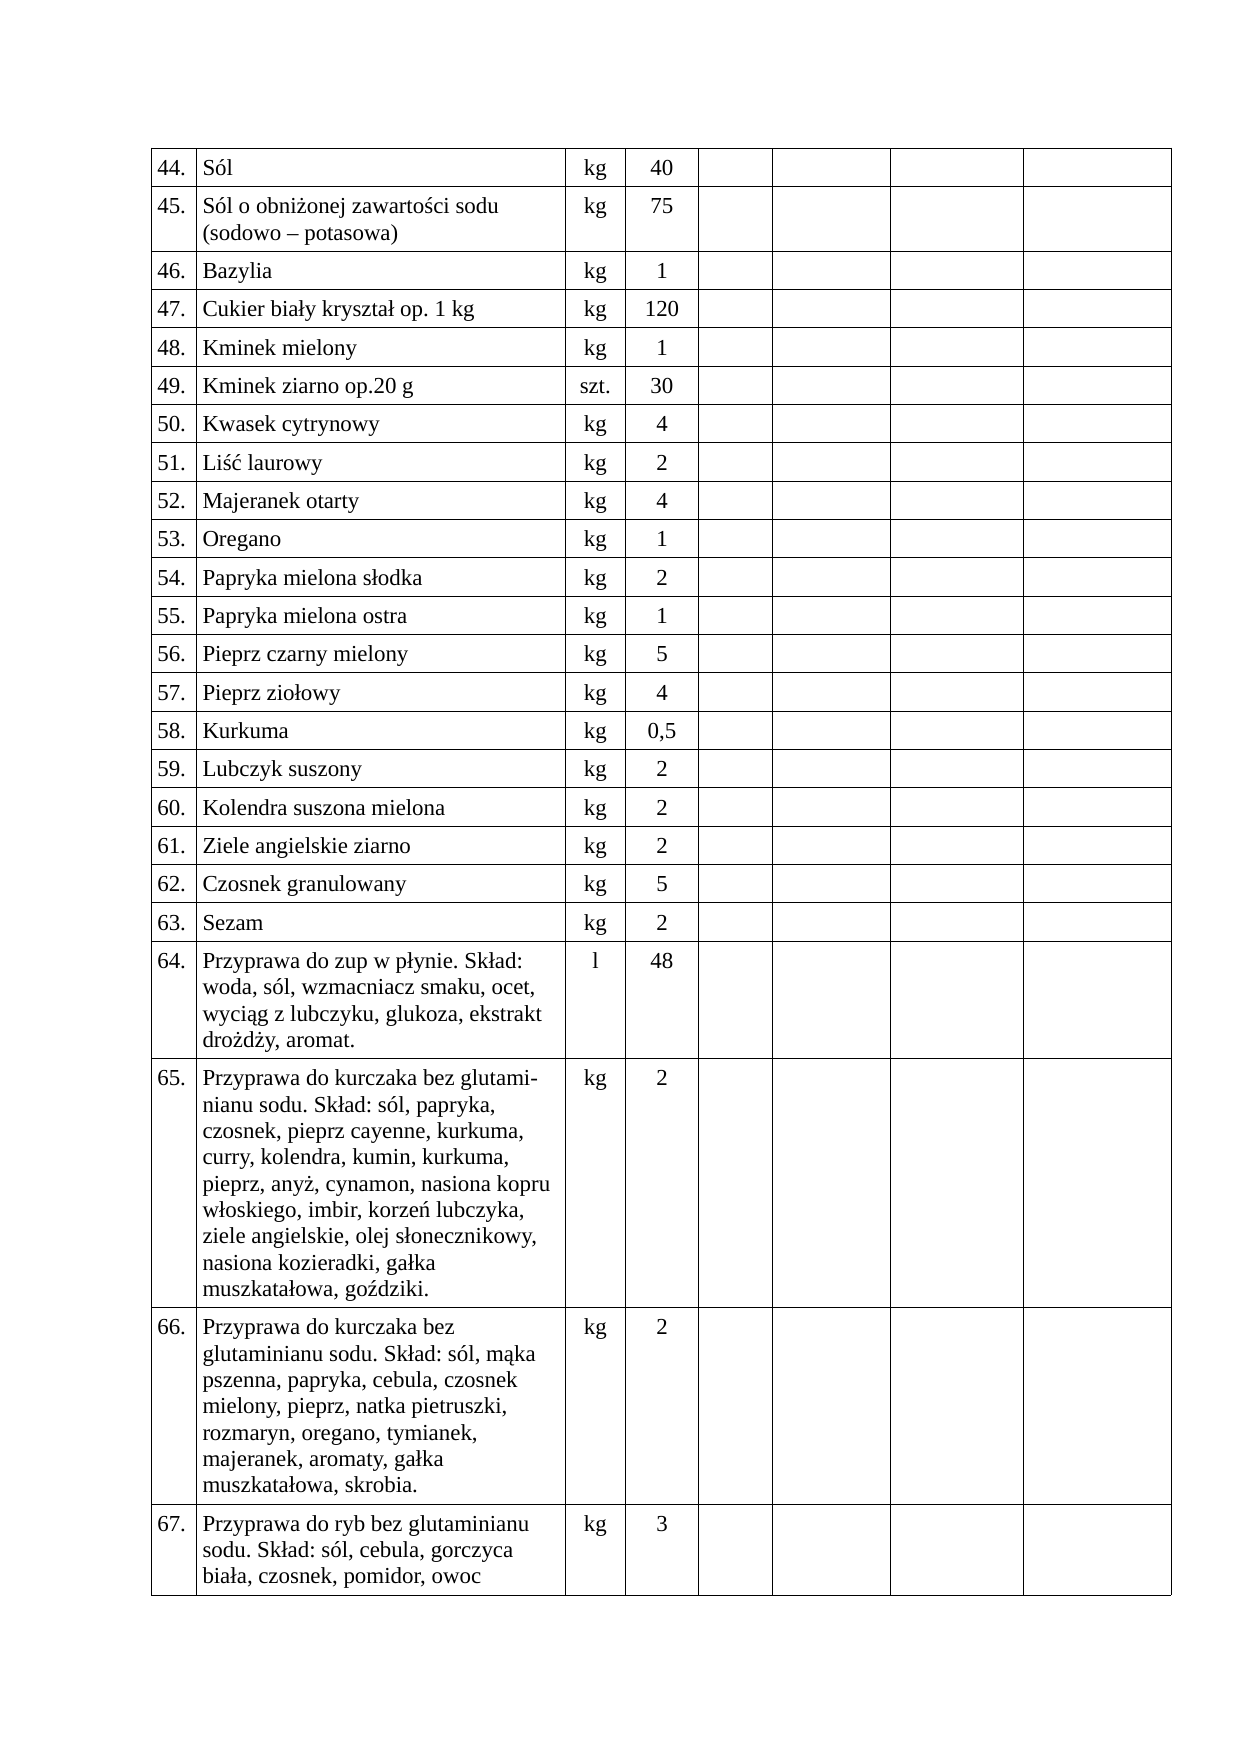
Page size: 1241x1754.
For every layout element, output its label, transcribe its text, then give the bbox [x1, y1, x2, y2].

table_cell [773, 788, 890, 826]
table_cell kg [566, 788, 625, 826]
table_cell 5 [626, 635, 698, 672]
table_cell [1024, 482, 1171, 519]
table_cell [773, 1505, 890, 1595]
table_cell 57. [152, 673, 196, 711]
table_cell [891, 827, 1023, 864]
table_cell [891, 1059, 1023, 1307]
table_cell 47. [152, 290, 196, 327]
table_cell 1 [626, 597, 698, 634]
table_cell szt. [566, 367, 625, 404]
table_cell 62. [152, 865, 196, 902]
table_cell [1024, 903, 1171, 941]
table_cell 46. [152, 252, 196, 289]
table_cell 55. [152, 597, 196, 634]
table_cell [891, 328, 1023, 366]
table_cell [699, 673, 772, 711]
table_cell 63. [152, 903, 196, 941]
table_cell Pieprz czarny mielony [197, 635, 565, 672]
table_cell [773, 520, 890, 557]
table_cell [773, 597, 890, 634]
table_cell [773, 865, 890, 902]
table_cell 2 [626, 903, 698, 941]
table_cell [699, 405, 772, 442]
table_cell [891, 712, 1023, 749]
table_cell [773, 482, 890, 519]
table_cell kg [566, 328, 625, 366]
table_cell [773, 149, 890, 186]
table_cell [699, 187, 772, 251]
table_cell 49. [152, 367, 196, 404]
table_cell [699, 290, 772, 327]
table_cell [699, 558, 772, 596]
table_cell 53. [152, 520, 196, 557]
table_cell [773, 252, 890, 289]
table_cell 2 [626, 558, 698, 596]
table_cell 58. [152, 712, 196, 749]
table_cell [1024, 520, 1171, 557]
table_cell 50. [152, 405, 196, 442]
table_cell Kwasek cytrynowy [197, 405, 565, 442]
table_cell 66. [152, 1308, 196, 1504]
table_cell [1024, 673, 1171, 711]
table_cell 2 [626, 788, 698, 826]
table_cell 4 [626, 405, 698, 442]
table_cell l [566, 942, 625, 1058]
table_cell Pieprz ziołowy [197, 673, 565, 711]
table_cell [891, 367, 1023, 404]
table_cell [891, 558, 1023, 596]
table_cell [699, 1059, 772, 1307]
table_cell 44. [152, 149, 196, 186]
table_cell [1024, 597, 1171, 634]
table_cell kg [566, 597, 625, 634]
table_cell [1024, 1059, 1171, 1307]
table_cell [891, 187, 1023, 251]
table_cell [1024, 1308, 1171, 1504]
table_cell [891, 635, 1023, 672]
table_cell kg [566, 865, 625, 902]
table_cell [773, 712, 890, 749]
table_cell Przyprawa do kurczaka bez glutaminianu sodu. Skład: sól, mąka pszenna, papryka, cebula, czosnek mielony, pieprz, natka pietruszki, rozmaryn, oregano, tymianek, majeranek, aromaty, gałka muszkatałowa, skrobia. [197, 1308, 565, 1504]
table_cell [1024, 558, 1171, 596]
table_cell [773, 558, 890, 596]
table_cell kg [566, 405, 625, 442]
table_cell 2 [626, 827, 698, 864]
table_cell [773, 187, 890, 251]
table_cell [1024, 290, 1171, 327]
table_cell [699, 597, 772, 634]
table_cell [891, 149, 1023, 186]
table_cell [773, 405, 890, 442]
table_cell 54. [152, 558, 196, 596]
table_cell Sól [197, 149, 565, 186]
table_cell kg [566, 520, 625, 557]
table_cell [699, 865, 772, 902]
table_cell [699, 520, 772, 557]
table_cell 2 [626, 1308, 698, 1504]
table_cell Przyprawa do zup w płynie. Skład: woda, sól, wzmacniacz smaku, ocet, wyciąg z lubczyku, glukoza, ekstrakt drożdży, aromat. [197, 942, 565, 1058]
table_cell [891, 405, 1023, 442]
table_cell [1024, 367, 1171, 404]
table_cell Ziele angielskie ziarno [197, 827, 565, 864]
table_cell [1024, 788, 1171, 826]
table_cell 59. [152, 750, 196, 787]
table_cell [891, 597, 1023, 634]
table_cell 0,5 [626, 712, 698, 749]
table_cell [699, 328, 772, 366]
table_cell kg [566, 1059, 625, 1307]
table_cell [773, 942, 890, 1058]
table_cell [1024, 635, 1171, 672]
table_cell [699, 1505, 772, 1595]
table_cell kg [566, 149, 625, 186]
table_cell [699, 367, 772, 404]
table_cell [773, 367, 890, 404]
table_cell kg [566, 673, 625, 711]
table_cell [1024, 149, 1171, 186]
table_cell Kurkuma [197, 712, 565, 749]
table_cell Bazylia [197, 252, 565, 289]
table_cell 2 [626, 443, 698, 481]
table_cell [773, 673, 890, 711]
table_cell kg [566, 712, 625, 749]
table_cell 48. [152, 328, 196, 366]
table_cell kg [566, 1308, 625, 1504]
table_cell 75 [626, 187, 698, 251]
table_cell [699, 827, 772, 864]
table_cell [891, 788, 1023, 826]
table_cell [773, 635, 890, 672]
table_cell 65. [152, 1059, 196, 1307]
table_cell [1024, 1505, 1171, 1595]
table_cell 40 [626, 149, 698, 186]
table_cell Czosnek granulowany [197, 865, 565, 902]
table_cell [1024, 712, 1171, 749]
table_cell 64. [152, 942, 196, 1058]
table_cell [891, 1505, 1023, 1595]
table_cell [773, 443, 890, 481]
table_cell [891, 1308, 1023, 1504]
table_cell 56. [152, 635, 196, 672]
table_cell [891, 520, 1023, 557]
table_cell Sezam [197, 903, 565, 941]
table_cell kg [566, 750, 625, 787]
table_cell 2 [626, 1059, 698, 1307]
table_cell Sól o obniżonej zawartości sodu (sodowo – potasowa) [197, 187, 565, 251]
table_cell Oregano [197, 520, 565, 557]
table_cell [699, 635, 772, 672]
table_cell Kminek ziarno op.20 g [197, 367, 565, 404]
table_cell [891, 750, 1023, 787]
table_cell [1024, 443, 1171, 481]
table_cell [699, 712, 772, 749]
table_cell [891, 673, 1023, 711]
table_cell 52. [152, 482, 196, 519]
table_cell [773, 750, 890, 787]
table_cell Papryka mielona ostra [197, 597, 565, 634]
table_cell Liść laurowy [197, 443, 565, 481]
table_cell [699, 788, 772, 826]
table_cell [891, 252, 1023, 289]
table_cell [891, 482, 1023, 519]
table_cell [773, 328, 890, 366]
table_cell 51. [152, 443, 196, 481]
table_cell kg [566, 903, 625, 941]
table_cell 1 [626, 520, 698, 557]
table_cell kg [566, 635, 625, 672]
table_cell 1 [626, 252, 698, 289]
table_cell kg [566, 290, 625, 327]
table_cell [773, 1308, 890, 1504]
table_cell 61. [152, 827, 196, 864]
table_cell 48 [626, 942, 698, 1058]
table_cell [699, 903, 772, 941]
table_cell [773, 903, 890, 941]
table_cell 4 [626, 673, 698, 711]
table_cell [891, 903, 1023, 941]
table_cell 2 [626, 750, 698, 787]
table_cell [891, 942, 1023, 1058]
table_cell 3 [626, 1505, 698, 1595]
table_cell [1024, 252, 1171, 289]
table_cell [1024, 827, 1171, 864]
table_cell Przyprawa do kurczaka bez glutami-nianu sodu. Skład: sól, papryka, czosnek, pieprz cayenne, kurkuma, curry, kolendra, kumin, kurkuma, pieprz, anyż, cynamon, nasiona kopru włoskiego, imbir, korzeń lubczyka, ziele angielskie, olej słonecznikowy, nasiona kozieradki, gałka muszkatałowa, goździki. [197, 1059, 565, 1307]
table_cell [699, 443, 772, 481]
table_cell 30 [626, 367, 698, 404]
table_cell [773, 1059, 890, 1307]
table_cell 120 [626, 290, 698, 327]
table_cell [197, 1505, 565, 1595]
table_cell [699, 482, 772, 519]
table_cell kg [566, 558, 625, 596]
table_cell [773, 290, 890, 327]
table_cell [699, 942, 772, 1058]
table_cell Cukier biały kryształ op. 1 kg [197, 290, 565, 327]
table_cell Papryka mielona słodka [197, 558, 565, 596]
table_cell [1024, 328, 1171, 366]
table_cell [1024, 405, 1171, 442]
table_cell [699, 252, 772, 289]
table_cell Lubczyk suszony [197, 750, 565, 787]
table_cell [699, 149, 772, 186]
table_cell [1024, 942, 1171, 1058]
table_cell 4 [626, 482, 698, 519]
table_cell [891, 290, 1023, 327]
table_cell 1 [626, 328, 698, 366]
table_cell [1024, 865, 1171, 902]
table_cell [699, 1308, 772, 1504]
table_cell 67. [152, 1505, 196, 1595]
table_cell kg [566, 827, 625, 864]
table_cell 60. [152, 788, 196, 826]
table_cell Kolendra suszona mielona [197, 788, 565, 826]
table_cell kg [566, 187, 625, 251]
table_cell kg [566, 252, 625, 289]
table_cell [1024, 187, 1171, 251]
table_cell kg [566, 1505, 625, 1595]
table_cell [891, 443, 1023, 481]
table_cell Kminek mielony [197, 328, 565, 366]
table_cell [699, 750, 772, 787]
table_cell [891, 865, 1023, 902]
table_cell kg [566, 443, 625, 481]
table_cell Majeranek otarty [197, 482, 565, 519]
table_cell [1024, 750, 1171, 787]
table_cell kg [566, 482, 625, 519]
table_cell 45. [152, 187, 196, 251]
table_cell 5 [626, 865, 698, 902]
table_cell [773, 827, 890, 864]
